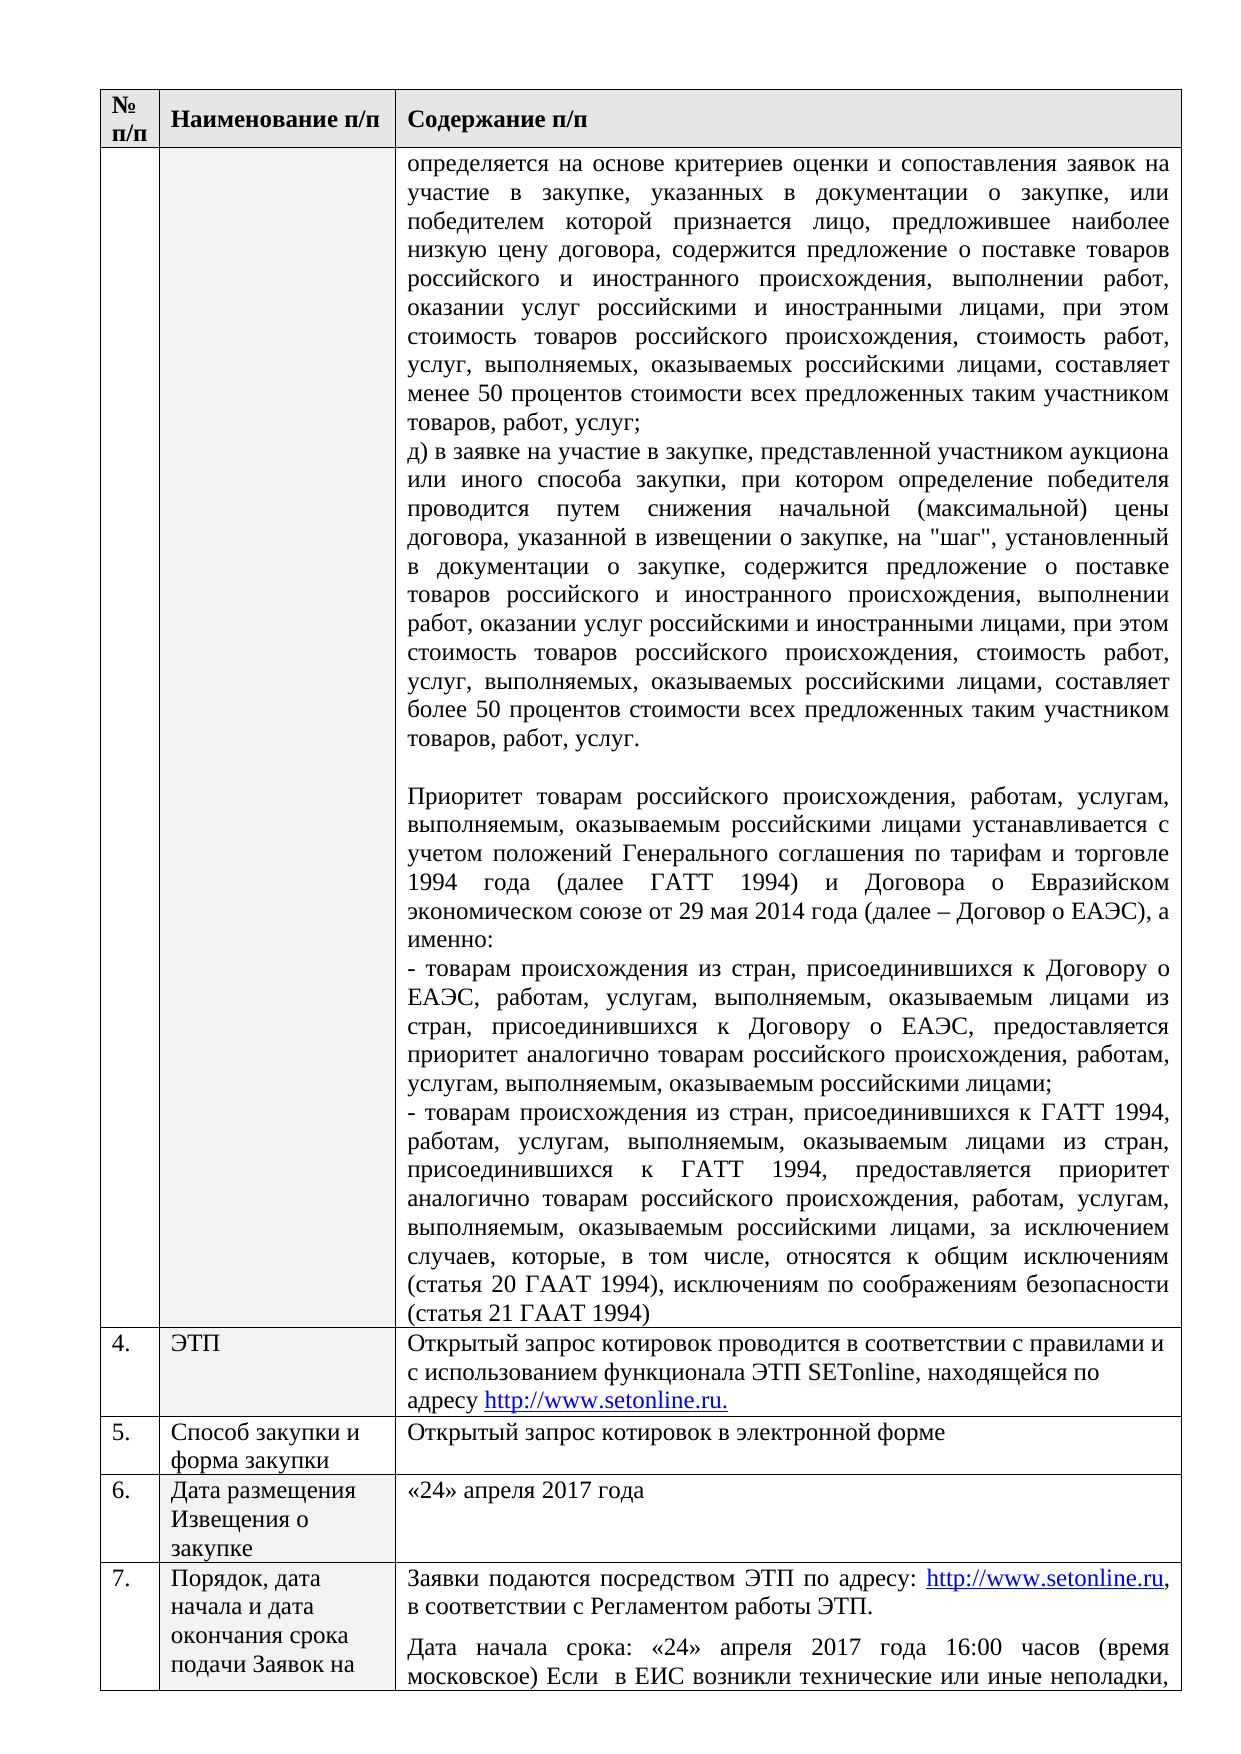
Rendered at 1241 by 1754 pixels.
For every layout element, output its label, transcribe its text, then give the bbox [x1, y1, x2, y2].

table_header Наименование п/п [160, 90, 395, 147]
table_cell Открытый запрос котировок проводится в соответствии с правилами и с использованием функционала ЭТП SETonline, находящейся по адресу http://www.setonline.ru. [396, 1328, 1181, 1416]
table_cell [101, 1417, 159, 1474]
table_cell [396, 1563, 1181, 1689]
table_header Содержание п/п [396, 90, 1181, 147]
table_cell ЭТП [160, 1328, 395, 1416]
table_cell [160, 148, 395, 1327]
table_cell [160, 1563, 395, 1689]
table_cell [101, 1475, 159, 1562]
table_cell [396, 148, 1181, 1327]
table_cell [101, 148, 159, 1327]
table_cell [101, 1328, 159, 1416]
table_cell «24» апреля 2017 года [396, 1475, 1181, 1562]
table_cell Дата размещения Извещения о закупке [160, 1475, 395, 1562]
table_header № п/п [101, 90, 159, 147]
table_cell Открытый запрос котировок в электронной форме [396, 1417, 1181, 1474]
table_cell [101, 1563, 159, 1689]
table_cell Способ закупки и форма закупки [160, 1417, 395, 1474]
